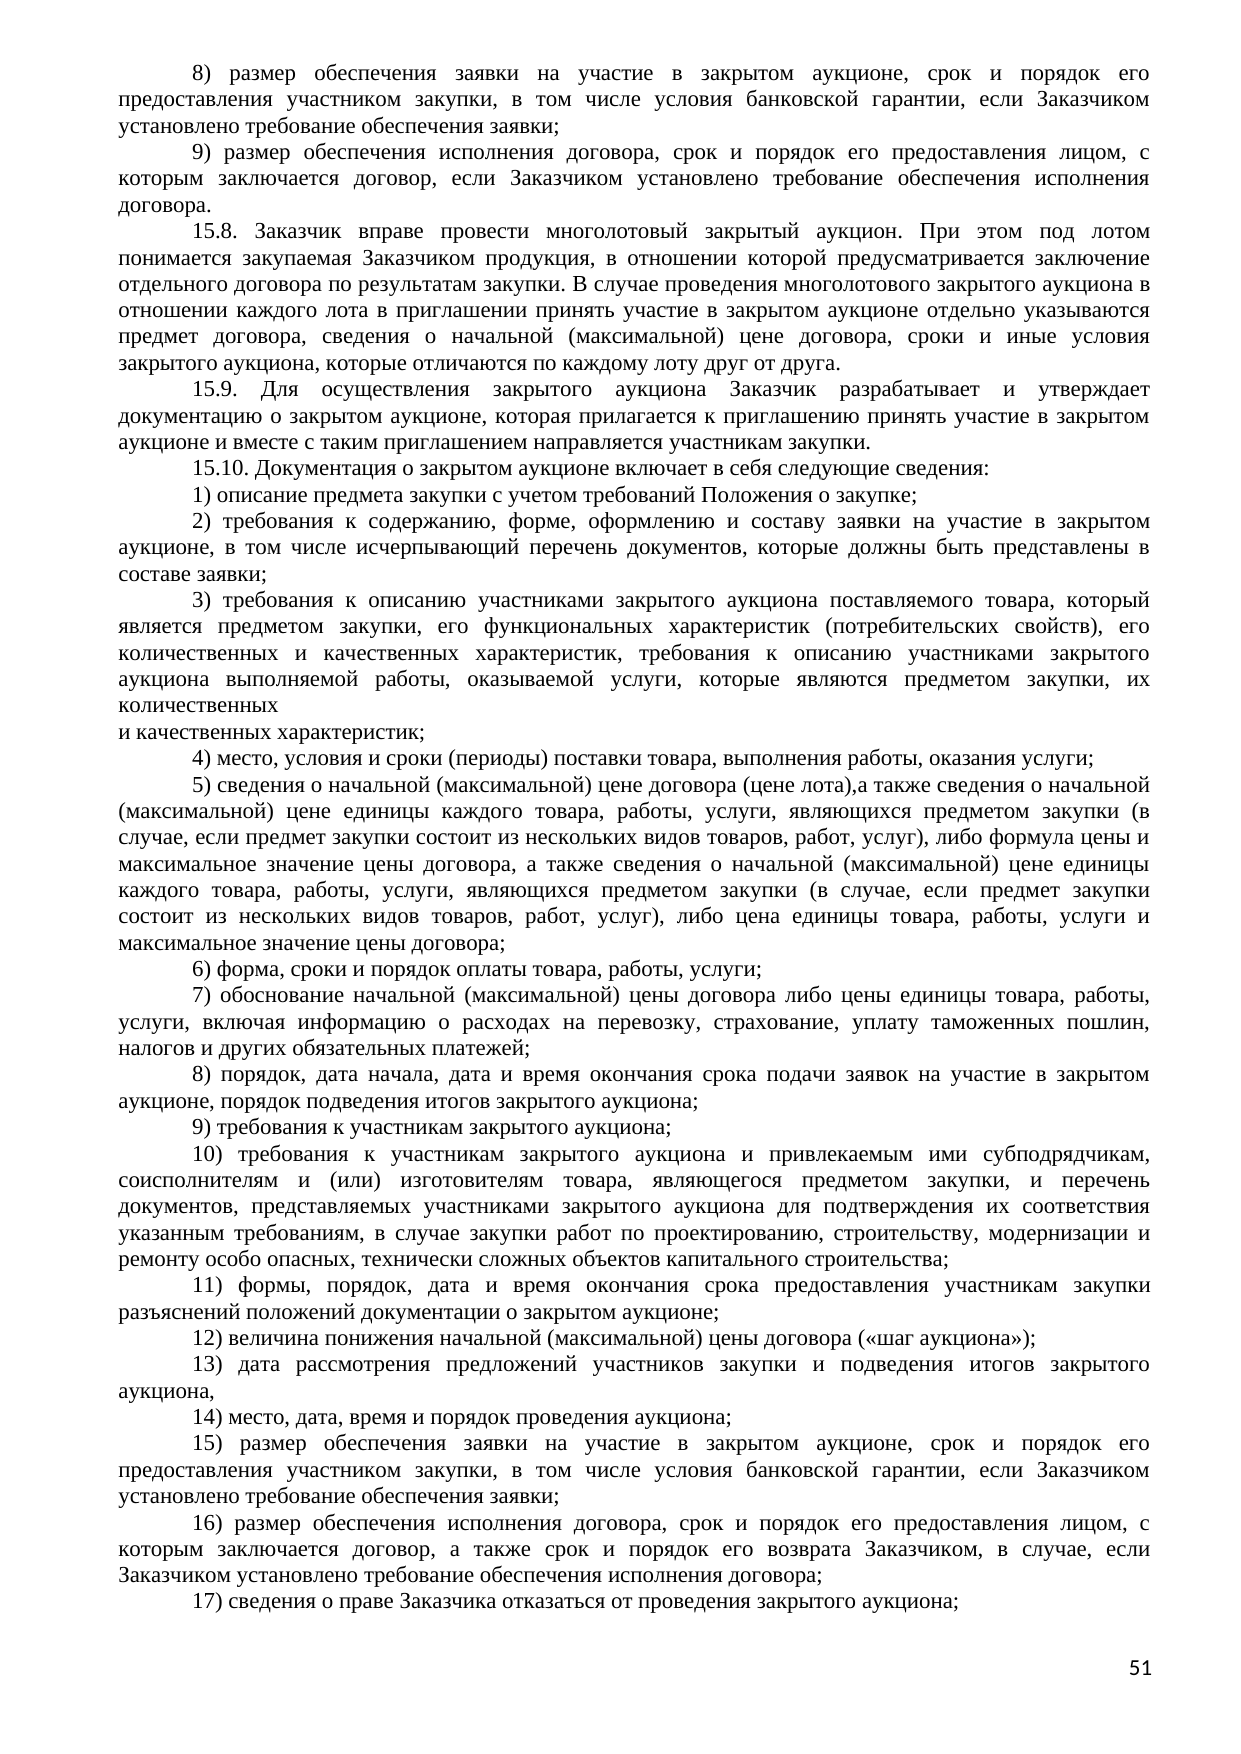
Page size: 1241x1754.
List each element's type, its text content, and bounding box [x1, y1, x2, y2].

text 17) сведения о праве Заказчика отказаться от проведения закрытого аукциона; [118, 1588, 1152, 1614]
text 15) размер обеспечения заявки на участие в закрытом аукционе, срок и порядок его предоставления участником закупки, в том числе условия банковской гарантии, если Заказчиком установлено требование обеспечения заявки; [118, 1429, 1152, 1508]
text 9) требования к участникам закрытого аукциона; [118, 1113, 1152, 1139]
text 9) размер обеспечения исполнения договора, срок и порядок его предоставления лицом, с которым заключается договор, если Заказчиком установлено требование обеспечения исполнения договора. [118, 138, 1152, 217]
text 15.10. Документация о закрытом аукционе включает в себя следующие сведения: [118, 454, 1152, 481]
text 15.9. Для осуществления закрытого аукциона Заказчик разрабатывает и утверждает документацию о закрытом аукционе, которая прилагается к приглашению принять участие в закрытом аукционе и вместе с таким приглашением направляется участникам закупки. [118, 375, 1152, 454]
text 7) обоснование начальной (максимальной) цены договора либо цены единицы товара, работы, услуги, включая информацию о расходах на перевозку, страхование, уплату таможенных пошлин, налогов и других обязательных платежей; [118, 981, 1152, 1061]
text 4) место, условия и сроки (периоды) поставки товара, выполнения работы, оказания услуги; [118, 744, 1152, 771]
text 1) описание предмета закупки с учетом требований Положения о закупке; [118, 481, 1152, 507]
text 8) порядок, дата начала, дата и время окончания срока подачи заявок на участие в закрытом аукционе, порядок подведения итогов закрытого аукциона; [118, 1061, 1152, 1113]
text 12) величина понижения начальной (максимальной) цены договора («шаг аукциона»); [118, 1324, 1152, 1350]
text 14) место, дата, время и порядок проведения аукциона; [118, 1403, 1152, 1429]
text 3) требования к описанию участниками закрытого аукциона поставляемого товара, который является предметом закупки, его функциональных характеристик (потребительских свойств), его количественных и качественных характеристик, требования к описанию участниками закрытого аукциона выполняемой работы, оказываемой услуги, которые являются предметом закупки, их количественных [118, 586, 1152, 718]
text 5) сведения о начальной (максимальной) цене договора (цене лота),а также сведения о начальной (максимальной) цене единицы каждого товара, работы, услуги, являющихся предметом закупки (в случае, если предмет закупки состоит из нескольких видов товаров, работ, услуг), либо формула цены и максимальное значение цены договора, а также сведения о начальной (максимальной) цене единицы каждого товара, работы, услуги, являющихся предметом закупки (в случае, если предмет закупки состоит из нескольких видов товаров, работ, услуг), либо цена единицы товара, работы, услуги и максимальное значение цены договора; [118, 771, 1152, 955]
text 6) форма, сроки и порядок оплаты товара, работы, услуги; [118, 955, 1152, 981]
text 13) дата рассмотрения предложений участников закупки и подведения итогов закрытого аукциона, [118, 1350, 1152, 1403]
text 15.8. Заказчик вправе провести многолотовый закрытый аукцион. При этом под лотом понимается закупаемая Заказчиком продукция, в отношении которой предусматривается заключение отдельного договора по результатам закупки. В случае проведения многолотового закрытого аукциона в отношении каждого лота в приглашении принять участие в закрытом аукционе отдельно указываются предмет договора, сведения о начальной (максимальной) цене договора, сроки и иные условия закрытого аукциона, которые отличаются по каждому лоту друг от друга. [118, 217, 1152, 375]
text 8) размер обеспечения заявки на участие в закрытом аукционе, срок и порядок его предоставления участником закупки, в том числе условия банковской гарантии, если Заказчиком установлено требование обеспечения заявки; [118, 59, 1152, 138]
text 11) формы, порядок, дата и время окончания срока предоставления участникам закупки разъяснений положений документации о закрытом аукционе; [118, 1271, 1152, 1324]
text 10) требования к участникам закрытого аукциона и привлекаемым ими субподрядчикам, соисполнителям и (или) изготовителям товара, являющегося предметом закупки, и перечень документов, представляемых участниками закрытого аукциона для подтверждения их соответствия указанным требованиям, в случае закупки работ по проектированию, строительству, модернизации и ремонту особо опасных, технически сложных объектов капитального строительства; [118, 1139, 1152, 1271]
text и качественных характеристик; [118, 718, 1152, 744]
text 2) требования к содержанию, форме, оформлению и составу заявки на участие в закрытом аукционе, в том числе исчерпывающий перечень документов, которые должны быть представлены в составе заявки; [118, 507, 1152, 586]
text 16) размер обеспечения исполнения договора, срок и порядок его предоставления лицом, с которым заключается договор, а также срок и порядок его возврата Заказчиком, в случае, если Заказчиком установлено требование обеспечения исполнения договора; [118, 1508, 1152, 1588]
